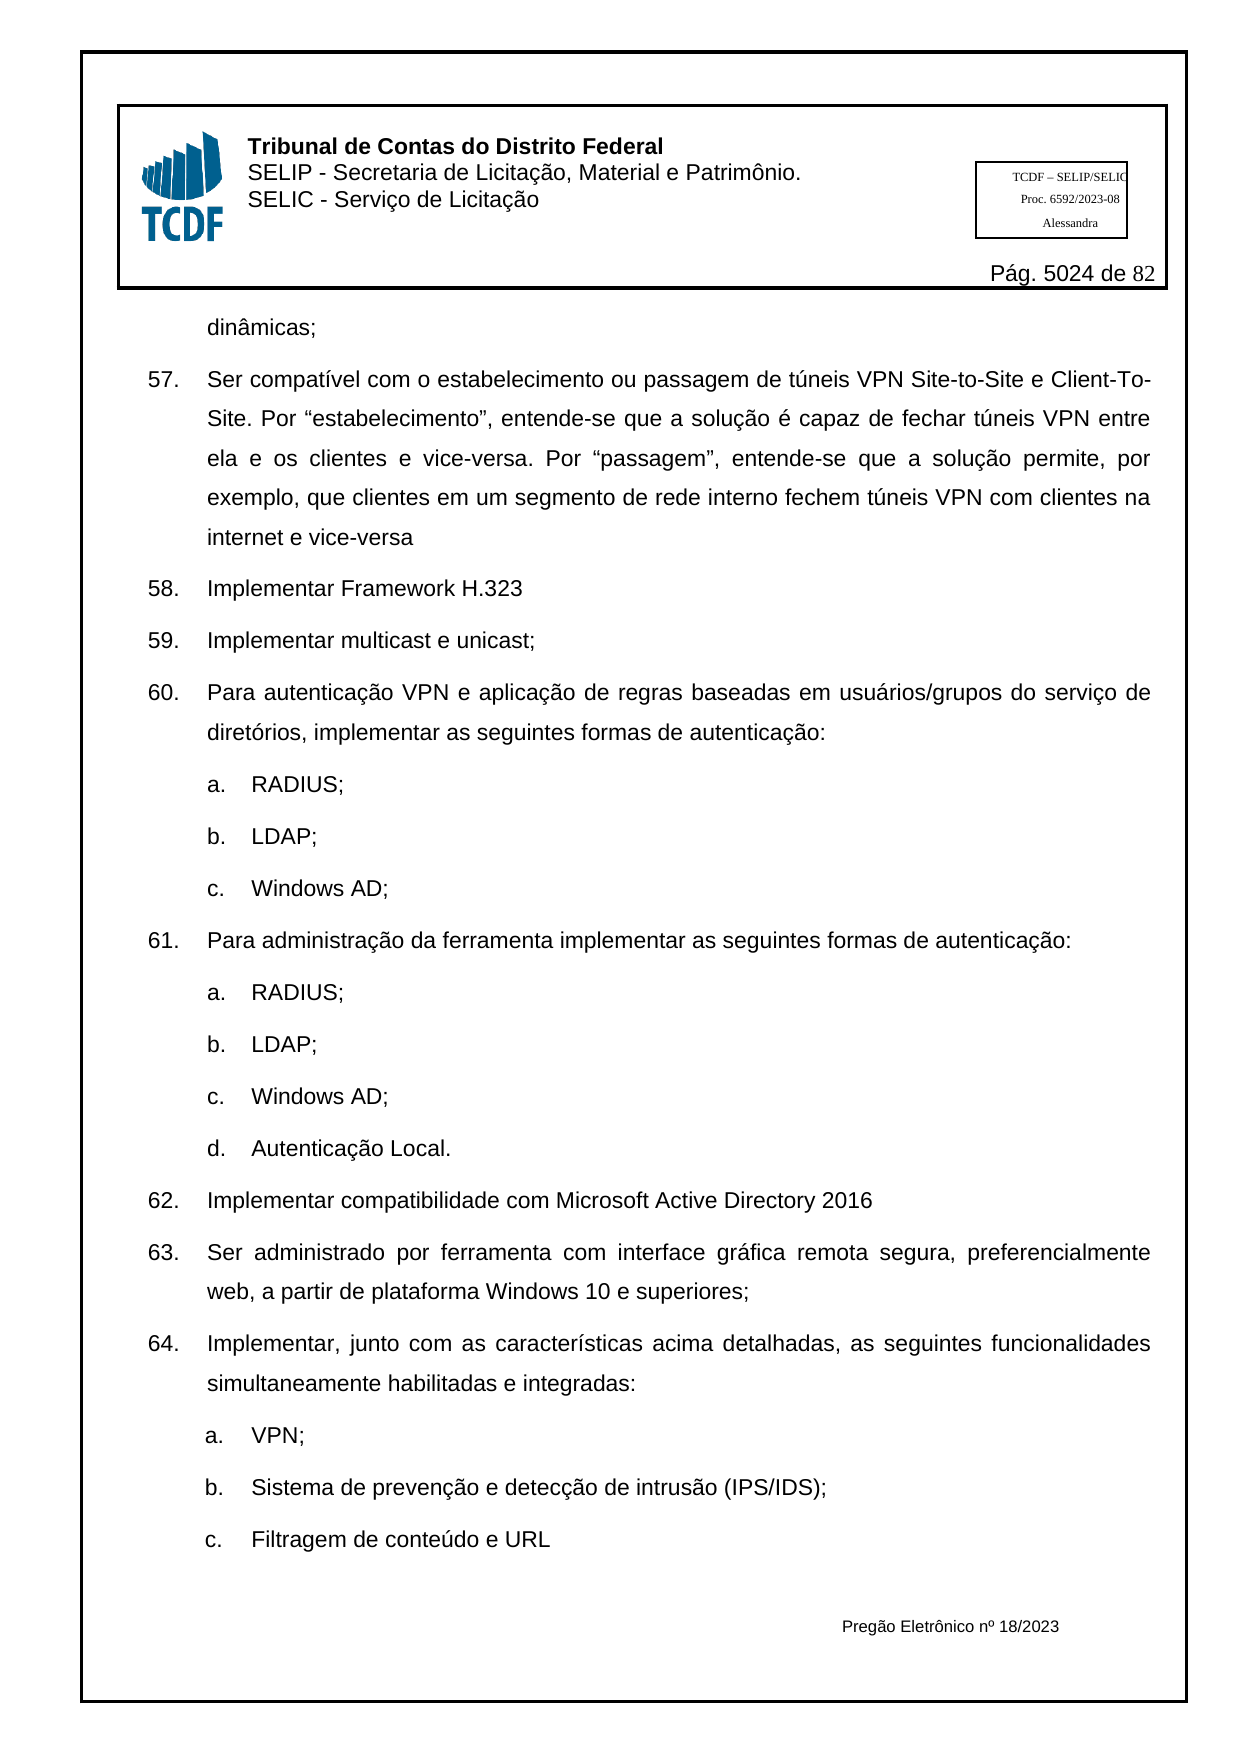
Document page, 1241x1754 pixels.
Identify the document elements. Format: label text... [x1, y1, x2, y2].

list VPN; [204, 1422, 1152, 1448]
list Ser administrado por ferramenta com interface gráfica remota segura, preferencialmente web, a partir de plataforma Windows 10 e superiores; [148, 1239, 1152, 1304]
list Autenticação Local. [207, 1135, 1152, 1161]
list Implementar Framework H.323 [148, 575, 1152, 602]
list Sistema de prevenção e detecção de intrusão (IPS/IDS); [204, 1473, 1152, 1500]
list Implementar, junto com as características acima detalhadas, as seguintes funcionalidades simultaneamente habilitadas e integradas: [148, 1330, 1152, 1396]
list Windows AD; [207, 1083, 1152, 1109]
list Implementar compatibilidade com Microsoft Active Directory 2016 [148, 1187, 1152, 1213]
list LDAP; [207, 823, 1152, 849]
list LDAP; [207, 1031, 1152, 1057]
list Windows AD; [207, 875, 1152, 901]
list Permitir a abertura de novas portas por fluxo de dados para serviços que requerem portas dinâmicas; [148, 313, 1152, 340]
picture [127, 129, 237, 244]
list RADIUS; [207, 771, 1152, 797]
list Ser compatível com o estabelecimento ou passagem de túneis VPN Site-to-Site e Client-To-Site. Por “estabelecimento”, entende-se que a solução é capaz de fechar túneis VPN entre ela e os clientes e vice-versa. Por “passagem”, entende-se que a solução permite, por exemplo, que clientes em um segmento de rede interno fechem túneis VPN com clientes na internet e vice-versa [148, 366, 1152, 550]
list Para administração da ferramenta implementar as seguintes formas de autenticação: [148, 927, 1152, 953]
list RADIUS; [207, 979, 1152, 1005]
list Implementar multicast e unicast; [148, 627, 1152, 654]
list Para autenticação VPN e aplicação de regras baseadas em usuários/grupos do serviço de diretórios, implementar as seguintes formas de autenticação: [148, 679, 1152, 745]
list Filtragem de conteúdo e URL [204, 1526, 1152, 1552]
